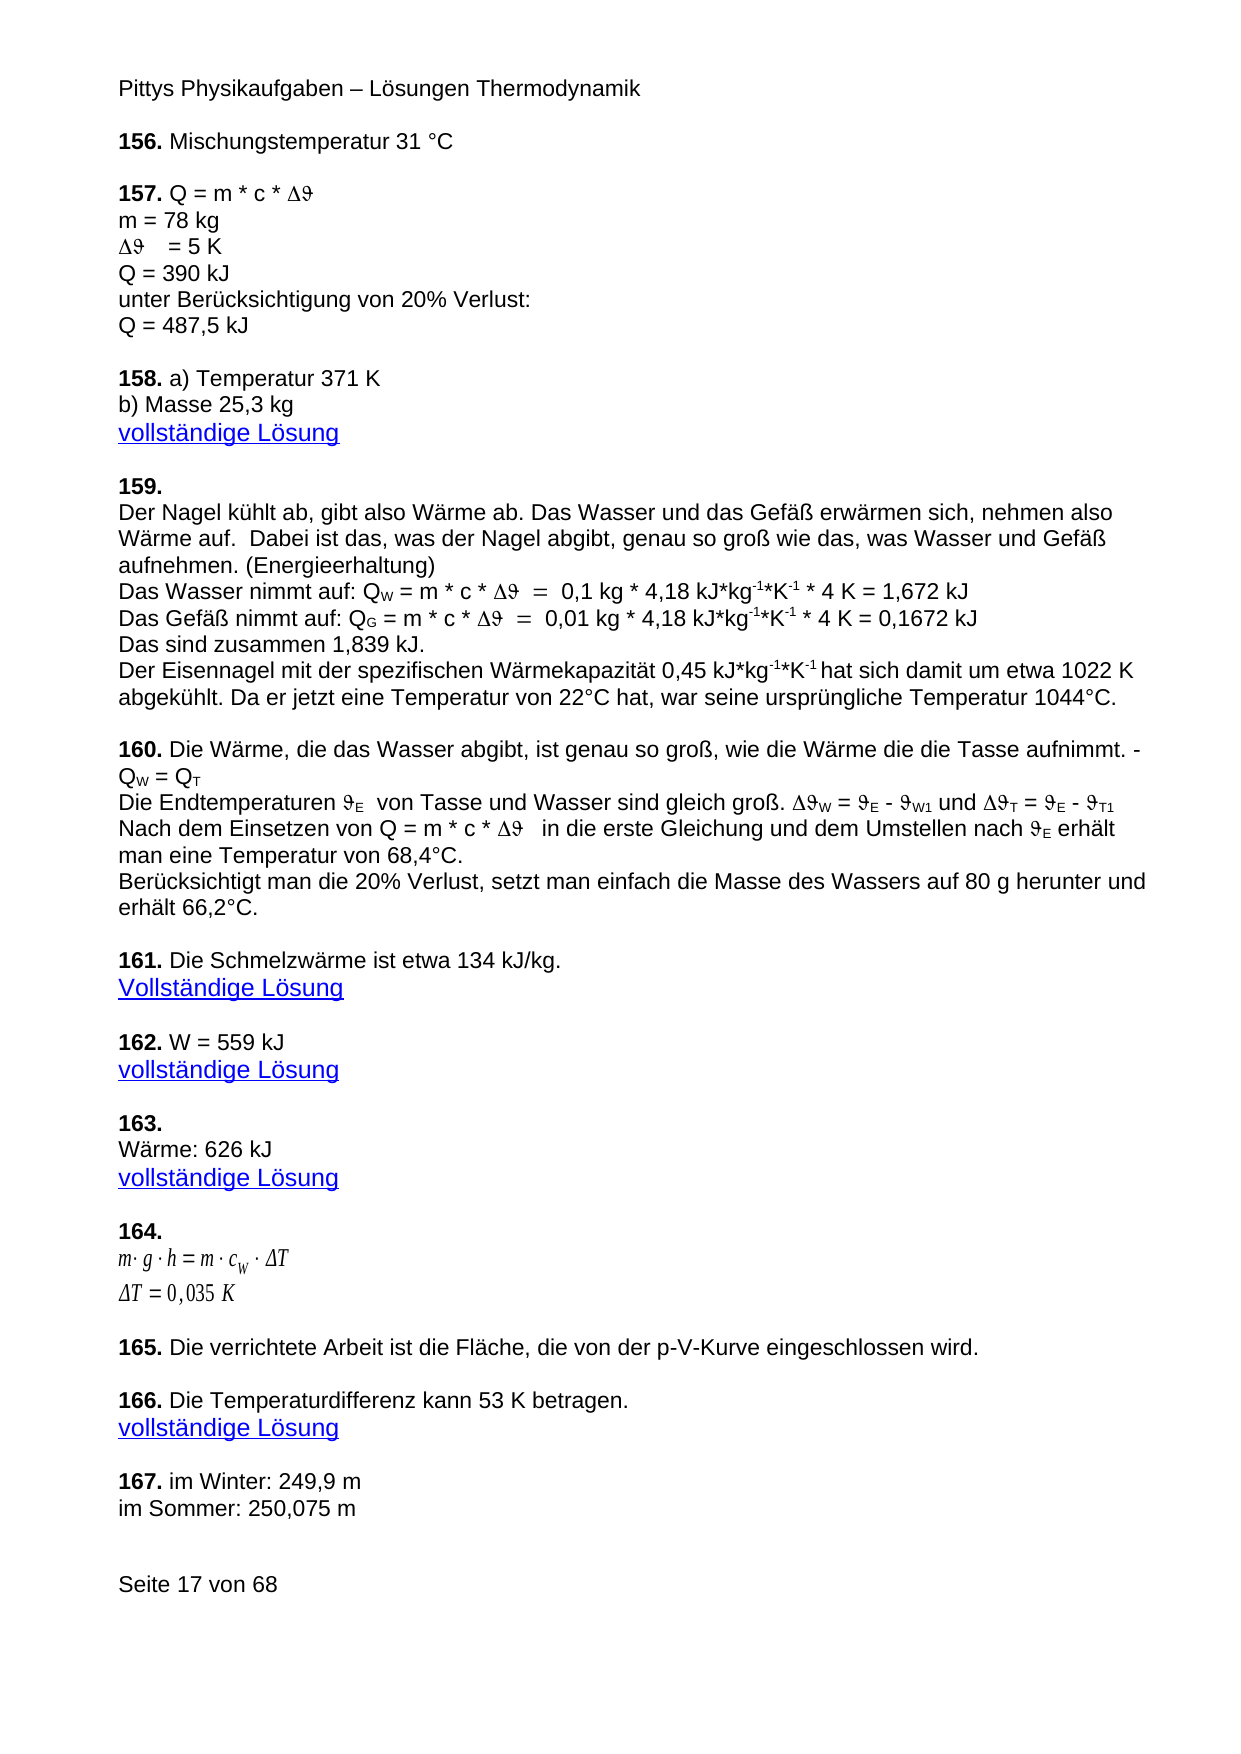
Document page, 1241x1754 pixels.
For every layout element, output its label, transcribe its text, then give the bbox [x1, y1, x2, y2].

text vollständige Lösung 164. [118, 1163, 1152, 1244]
text 159. Der Nagel kühlt ab, gibt also Wärme ab. Das Wasser und das Gefäß erwärmen sich, nehmen also Wärme auf. Dabei ist das, was der Nagel abgibt, genau so groß wie das, was Wasser und Gefäß aufnehmen. (Energieerhaltung) Das Wasser nimmt auf: QW = m * c * 0,1 kg * 4,18 kJ*kg-1*K-1 * 4 K = 1,672 kJ Das Gefäß nimmt auf: QG = m * c * 0,01 kg * 4,18 kJ*kg-1*K-1 * 4 K = 0,1672 kJ Das sind zusammen 1,839 kJ. Der Eisennagel mit der spezifischen Wärmekapazität 0,45 kJ*kg-1*K-1 hat sich damit um etwa 1022 K abgekühlt. Da er jetzt eine Temperatur von 22°C hat, war seine ursprüngliche Temperatur 1044°C. 160. Die Wärme, die das Wasser abgibt, ist genau so groß, wie die Wärme die die Tasse aufnimmt. -QW = QT Die Endtemperaturen E von Tasse und Wasser sind gleich groß. W = E - W1 und T = E - T1 Nach dem Einsetzen von Q = m * c *  in die erste Gleichung und dem Umstellen nach E erhält man eine Temperatur von 68,4°C. Berücksichtigt man die 20% Verlust, setzt man einfach die Masse des Wassers auf 80 g herunter und erhält 66,2°C. 161. Die Schmelzwärme ist etwa 134 kJ/kg. Vollständige Lösung 162. W = 559 kJ vollständige Lösung [118, 473, 1152, 1110]
text 163. Wärme: 626 kJ [118, 1110, 1152, 1163]
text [118, 1308, 1152, 1547]
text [118, 128, 1152, 473]
